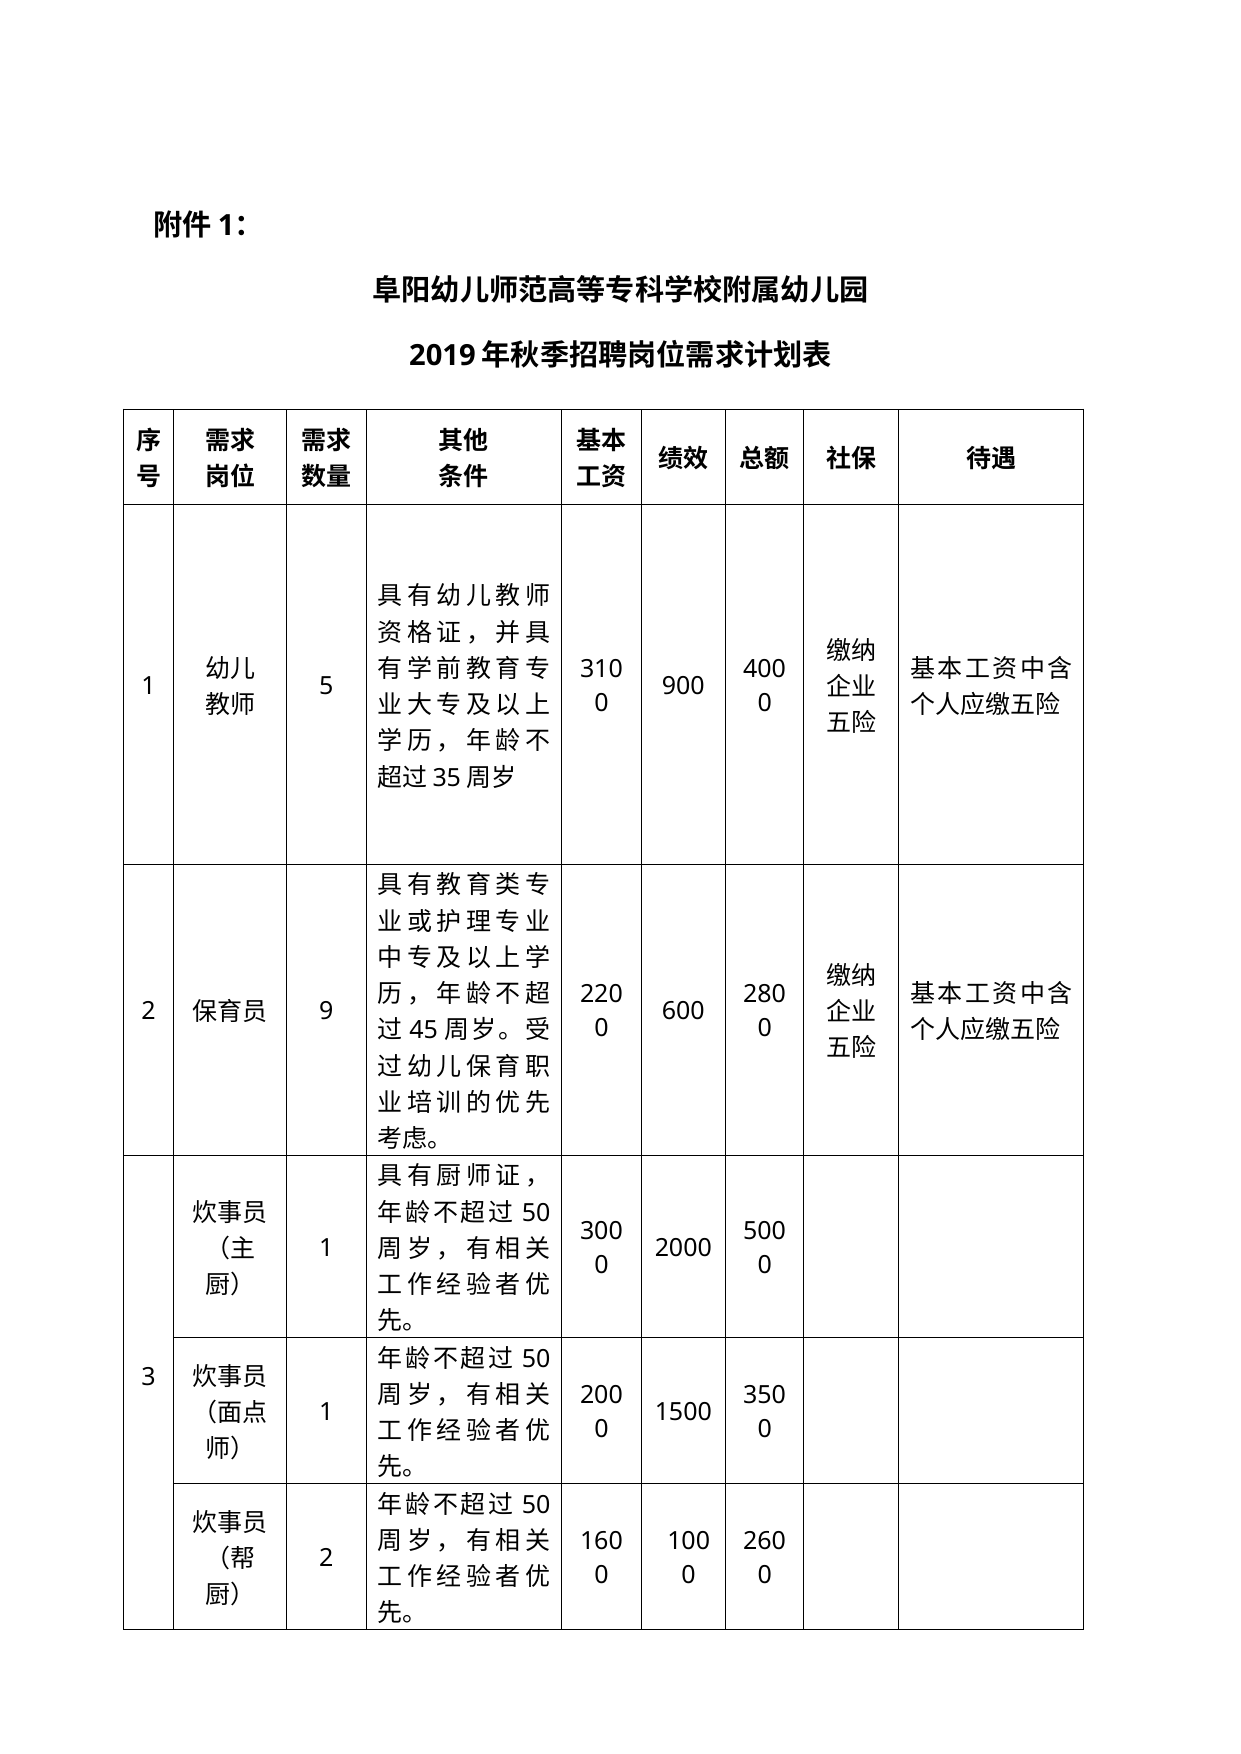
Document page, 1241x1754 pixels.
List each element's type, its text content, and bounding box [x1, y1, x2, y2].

table_cell [899, 1338, 1083, 1483]
text 附件1： [153, 190, 1087, 255]
table_cell 基本工资中含个人应缴五险 [899, 865, 1083, 1155]
table_cell [804, 1338, 898, 1483]
table_cell 2200 [562, 865, 641, 1155]
table_cell 具有教育类专业或护理专业中专及以上学历，年龄不超过45周岁。受过幼儿保育职业培训的优先考虑。 [367, 865, 561, 1155]
table_cell 缴纳企业五险 [804, 505, 898, 864]
table_cell 2800 [726, 865, 803, 1155]
table_cell 1000 [642, 1484, 725, 1629]
text 2019年秋季招聘岗位需求计划表 [153, 320, 1087, 385]
table_header 序号 [124, 410, 173, 504]
table_cell 具有幼儿教师资格证，并具有学前教育专业大专及以上学历，年龄不超过35周岁 [367, 505, 561, 864]
table_cell 3 [124, 1156, 173, 1629]
table_cell 1 [124, 505, 173, 864]
table_cell 3100 [562, 505, 641, 864]
table_cell [899, 1156, 1083, 1337]
table_cell 炊事员（面点师） [174, 1338, 286, 1483]
table_cell [804, 1156, 898, 1337]
table_cell 5 [287, 505, 366, 864]
table_cell 1600 [562, 1484, 641, 1629]
table_cell 基本工资中含个人应缴五险 [899, 505, 1083, 864]
table_cell 600 [642, 865, 725, 1155]
table_cell 3500 [726, 1338, 803, 1483]
table_cell 具有厨师证，年龄不超过50周岁，有相关工作经验者优先。 [367, 1156, 561, 1337]
table_cell 年龄不超过50周岁，有相关工作经验者优先。 [367, 1338, 561, 1483]
table_cell 2000 [642, 1156, 725, 1337]
table_cell 保育员 [174, 865, 286, 1155]
table_cell 3000 [562, 1156, 641, 1337]
table_cell 4000 [726, 505, 803, 864]
table_cell 2 [287, 1484, 366, 1629]
table_cell 1 [287, 1338, 366, 1483]
table_cell 炊事员（主厨） [174, 1156, 286, 1337]
table_header 待遇 [899, 410, 1083, 504]
table_cell 1500 [642, 1338, 725, 1483]
table_cell 1 [287, 1156, 366, 1337]
table_cell 900 [642, 505, 725, 864]
text 阜阳幼儿师范高等专科学校附属幼儿园 [153, 255, 1087, 320]
table_cell [804, 1484, 898, 1629]
table_cell 9 [287, 865, 366, 1155]
table_cell 炊事员（帮厨） [174, 1484, 286, 1629]
table_cell 2000 [562, 1338, 641, 1483]
table_header 社保 [804, 410, 898, 504]
table_cell [899, 1484, 1083, 1629]
table_header 绩效 [642, 410, 725, 504]
table_cell 年龄不超过50周岁，有相关工作经验者优先。 [367, 1484, 561, 1629]
table_cell 幼儿 教师 [174, 505, 286, 864]
table_header 需求数量 [287, 410, 366, 504]
table_cell 2 [124, 865, 173, 1155]
table_header 需求 岗位 [174, 410, 286, 504]
table_cell 5000 [726, 1156, 803, 1337]
table_header 总额 [726, 410, 803, 504]
table_cell 缴纳企业五险 [804, 865, 898, 1155]
table_header 其他 条件 [367, 410, 561, 504]
table_cell 2600 [726, 1484, 803, 1629]
table_header 基本 工资 [562, 410, 641, 504]
